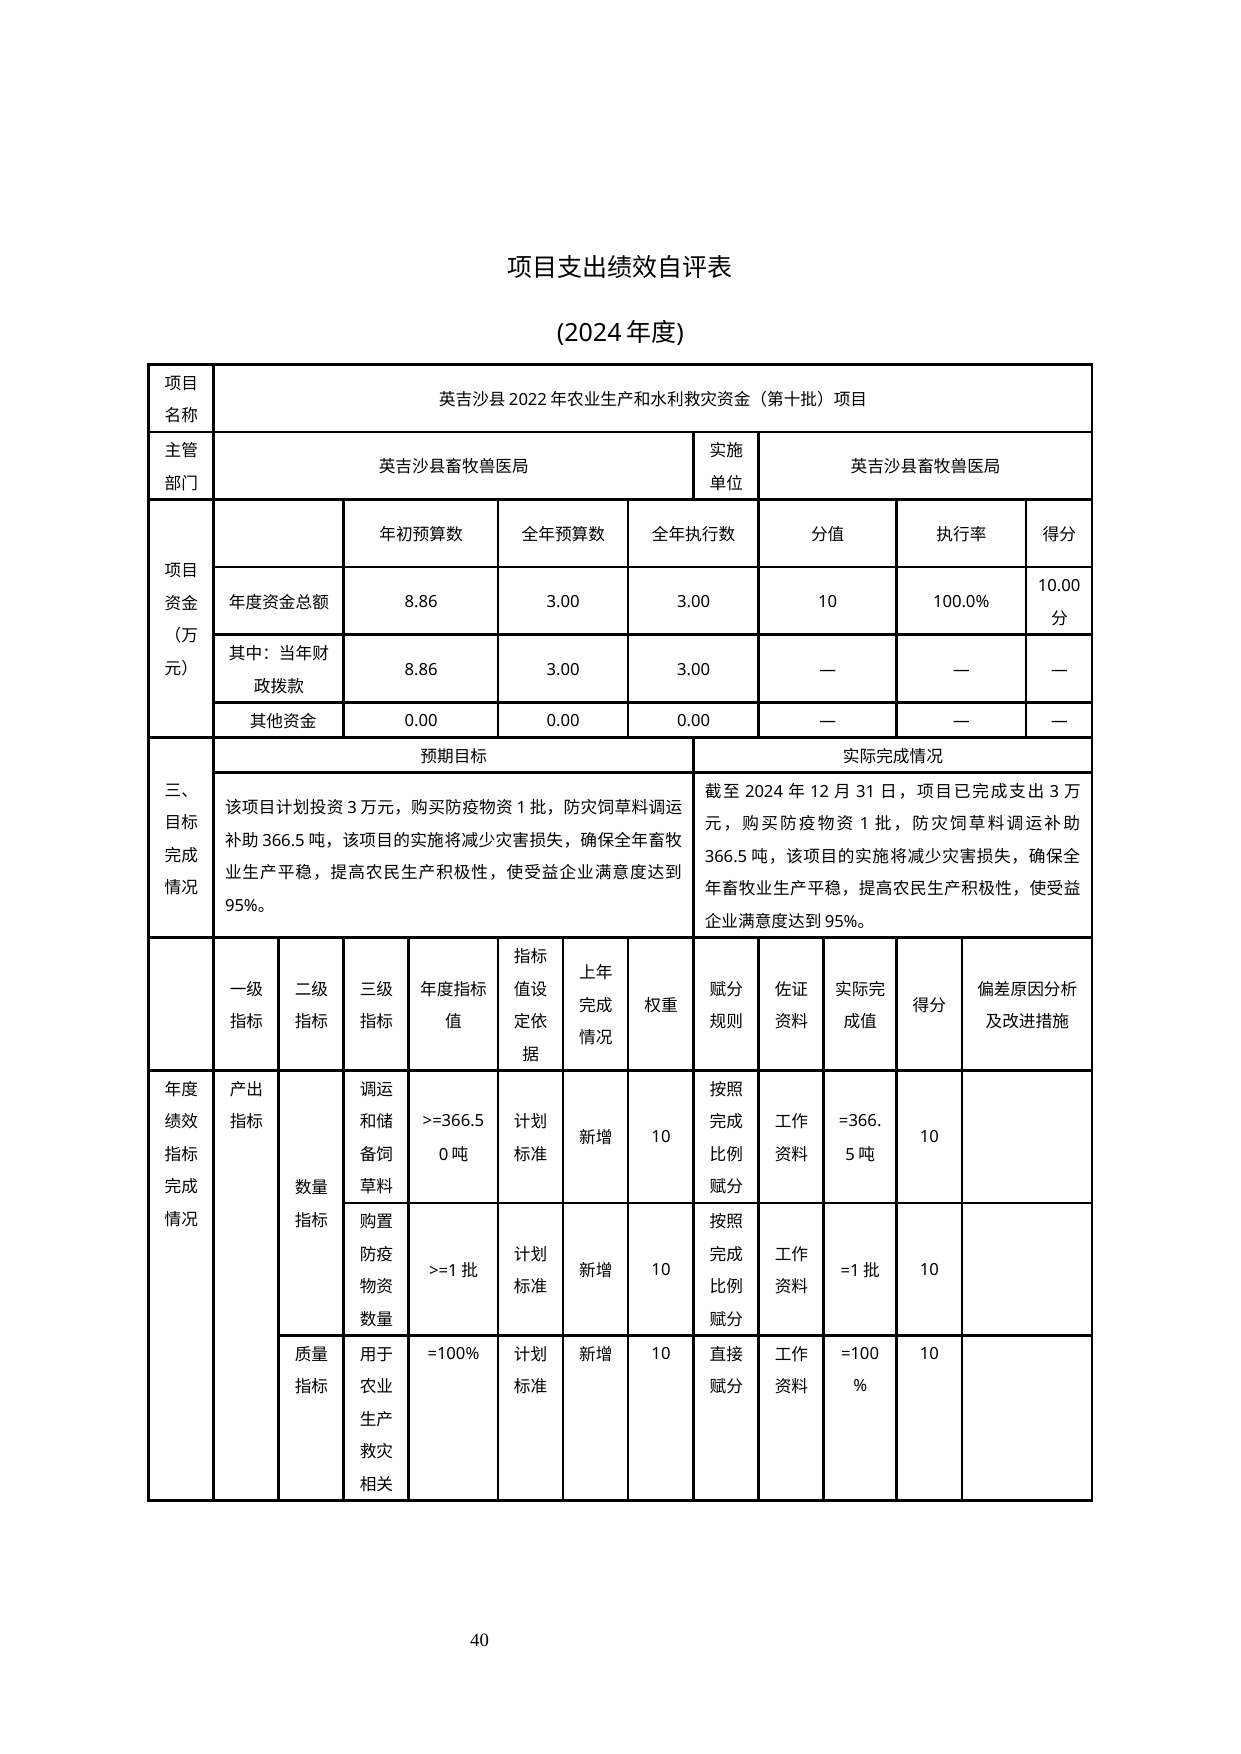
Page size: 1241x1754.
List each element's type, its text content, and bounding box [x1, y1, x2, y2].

table_cell 二级指标 [280, 939, 342, 1069]
table_cell 10.00分 [1027, 568, 1091, 633]
table_cell 10 [629, 1337, 692, 1499]
table_cell — [1027, 636, 1091, 701]
table_cell 权重 [629, 939, 692, 1069]
table_cell — [760, 704, 895, 736]
table_cell 计划标准 [499, 1072, 562, 1201]
table_cell 实际完成情况 [695, 739, 1091, 771]
table_cell — [1027, 704, 1091, 736]
table_cell 英吉沙县畜牧兽医局 [760, 433, 1091, 498]
table_cell [215, 501, 342, 566]
table_cell 产出指标 [215, 1072, 277, 1499]
table_cell 得分 [898, 939, 961, 1069]
table_cell =100% [825, 1337, 895, 1499]
table_cell 年初预算数 [345, 501, 497, 566]
table_cell 分值 [760, 501, 895, 566]
table_cell 10 [629, 1072, 692, 1201]
table_cell 按照完成比例赋分 [695, 1204, 757, 1334]
table_cell >=1批 [410, 1204, 497, 1334]
table_cell 10 [898, 1204, 961, 1334]
table_cell — [898, 704, 1025, 736]
table_cell 截至2024年12月31日，项目已完成支出3万元，购买防疫物资1批，防灾饲草料调运补助366.5吨，该项目的实施将减少灾害损失，确保全年畜牧业生产平稳，提高农民生产积极性，使受益企业满意度达到95%。 [695, 774, 1091, 936]
table_cell 10 [629, 1204, 692, 1334]
table_cell 工作资料 [760, 1072, 822, 1201]
table_cell =1批 [825, 1204, 895, 1334]
table_cell 英吉沙县畜牧兽医局 [215, 433, 692, 498]
table_cell 年度指标值 [410, 939, 497, 1069]
table_cell 质量指标 [280, 1337, 342, 1499]
table_cell 得分 [1027, 501, 1091, 566]
table_cell (2024年度) [148, 298, 1092, 363]
table_cell 主管部门 [150, 433, 212, 498]
table_cell 新增 [564, 1072, 627, 1201]
table_cell 计划标准 [499, 1337, 562, 1499]
table_cell 用于农业生产救灾相关比例 [345, 1337, 407, 1499]
table_cell 按照完成比例赋分 [695, 1072, 757, 1201]
table_cell 项目名称 [150, 366, 212, 431]
table_cell 3.00 [499, 568, 627, 633]
table_cell 预期目标 [215, 739, 692, 771]
table_cell 0.00 [345, 704, 497, 736]
table_cell 赋分规则 [695, 939, 757, 1069]
table_cell 工作资料 [760, 1337, 822, 1499]
table_cell 一级指标 [215, 939, 277, 1069]
table_cell 执行率 [898, 501, 1025, 566]
table_cell 年度绩效指标完成情况 [150, 1072, 212, 1499]
table_cell 10 [760, 568, 895, 633]
table_cell — [760, 636, 895, 701]
table_cell 全年预算数 [499, 501, 627, 566]
table_cell 其他资金 [215, 704, 342, 736]
table_cell — [898, 636, 1025, 701]
table_cell 10 [898, 1337, 961, 1499]
table_cell 10 [898, 1072, 961, 1201]
table_cell 三、目标完成情况 [150, 739, 212, 936]
table_cell [963, 1072, 1091, 1201]
table_cell 3.00 [629, 568, 757, 633]
table_cell 计划标准 [499, 1204, 562, 1334]
table_cell 项目资金 （万元） [150, 501, 212, 736]
table_cell 工作资料 [760, 1204, 822, 1334]
table_cell 该项目计划投资3万元，购买防疫物资1批，防灾饲草料调运补助366.5吨，该项目的实施将减少灾害损失，确保全年畜牧业生产平稳，提高农民生产积极性，使受益企业满意度达到95%。 [215, 774, 692, 936]
table_header 项目支出绩效自评表 [148, 233, 1092, 298]
table_cell 实际完成值 [825, 939, 895, 1069]
table_cell >=366.50吨 [410, 1072, 497, 1201]
table_cell 年度资金总额 [215, 568, 342, 633]
table_cell 新增 [564, 1337, 627, 1499]
table_cell [963, 1204, 1091, 1334]
table_cell 实施单位 [695, 433, 757, 498]
table_cell [963, 1337, 1091, 1499]
table_cell =100% [410, 1337, 497, 1499]
table_cell 指标值设定依据 [499, 939, 562, 1069]
table_cell 数量指标 [280, 1072, 342, 1334]
table_cell =366.5吨 [825, 1072, 895, 1201]
table_cell [150, 939, 212, 1069]
table_cell 0.00 [629, 704, 757, 736]
table_cell 上年完成情况 [564, 939, 627, 1069]
table_cell 偏差原因分析及改进措施 [963, 939, 1091, 1069]
table_cell 8.86 [345, 636, 497, 701]
table_cell 0.00 [499, 704, 627, 736]
table_cell 直接赋分 [695, 1337, 757, 1499]
table_cell 100.0% [898, 568, 1025, 633]
table_cell 新增 [564, 1204, 627, 1334]
table_cell 三级指标 [345, 939, 407, 1069]
table_cell 调运和储备饲草料 [345, 1072, 407, 1201]
table_cell 8.86 [345, 568, 497, 633]
table_cell 英吉沙县2022年农业生产和水利救灾资金（第十批）项目 [215, 366, 1091, 431]
table_cell 购置防疫物资数量 [345, 1204, 407, 1334]
table_cell 佐证资料 [760, 939, 822, 1069]
table_cell 其中：当年财政拨款 [215, 636, 342, 701]
table_cell 3.00 [629, 636, 757, 701]
table_cell 全年执行数 [629, 501, 757, 566]
table_cell 3.00 [499, 636, 627, 701]
